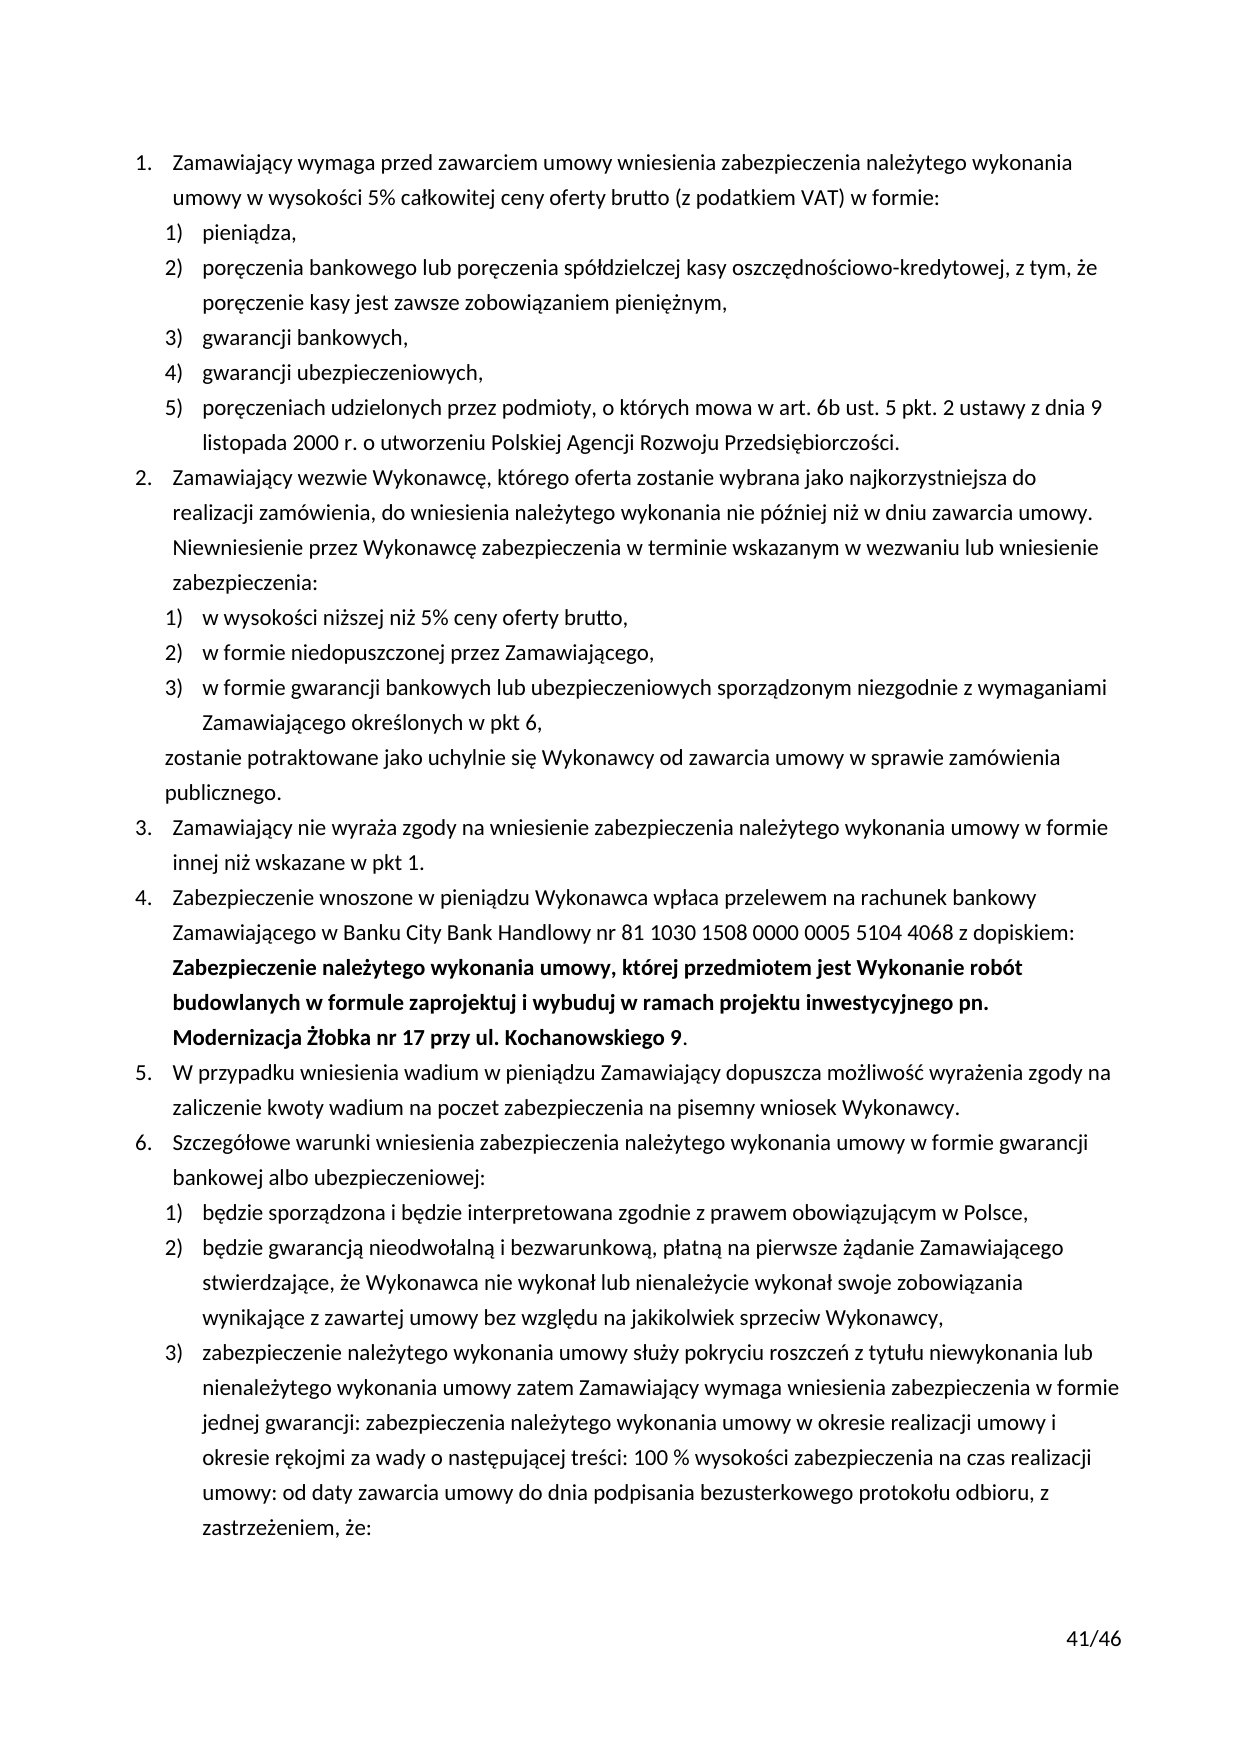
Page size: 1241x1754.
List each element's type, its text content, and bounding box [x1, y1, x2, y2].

list w formie gwarancji bankowych lub ubezpieczeniowych sporządzonym niezgodnie z wymaganiami Zamawiającego określonych w pkt 6, [164, 673, 1121, 736]
list Zamawiający wezwie Wykonawcę, którego oferta zostanie wybrana jako najkorzystniejsza do realizacji zamówienia, do wniesienia należytego wykonania nie później niż w dniu zawarcia umowy. Niewniesienie przez Wykonawcę zabezpieczenia w terminie wskazanym w wezwaniu lub wniesienie zabezpieczenia: [135, 463, 1121, 596]
list w wysokości niższej niż 5% ceny oferty brutto, [164, 603, 1121, 631]
list będzie gwarancją nieodwołalną i bezwarunkową, płatną na pierwsze żądanie Zamawiającego stwierdzające, że Wykonawca nie wykonał lub nienależycie wykonał swoje zobowiązania wynikające z zawartej umowy bez względu na jakikolwiek sprzeciw Wykonawcy, [164, 1233, 1121, 1331]
list Zamawiający wymaga przed zawarciem umowy wniesienia zabezpieczenia należytego wykonania umowy w wysokości 5% całkowitej ceny oferty brutto (z podatkiem VAT) w formie: [135, 148, 1121, 211]
list w formie niedopuszczonej przez Zamawiającego, [164, 638, 1121, 666]
list gwarancji ubezpieczeniowych, [164, 358, 1121, 386]
list Szczegółowe warunki wniesienia zabezpieczenia należytego wykonania umowy w formie gwarancji bankowej albo ubezpieczeniowej: [135, 1128, 1121, 1191]
list poręczeniach udzielonych przez podmioty, o których mowa w art. 6b ust. 5 pkt. 2 ustawy z dnia 9 listopada 2000 r. o utworzeniu Polskiej Agencji Rozwoju Przedsiębiorczości. [164, 393, 1121, 456]
list poręczenia bankowego lub poręczenia spółdzielczej kasy oszczędnościowo-kredytowej, z tym, że poręczenie kasy jest zawsze zobowiązaniem pieniężnym, [164, 253, 1121, 316]
list zabezpieczenie należytego wykonania umowy służy pokryciu roszczeń z tytułu niewykonania lub nienależytego wykonania umowy zatem Zamawiający wymaga wniesienia zabezpieczenia w formie jednej gwarancji: zabezpieczenia należytego wykonania umowy w okresie realizacji umowy i okresie rękojmi za wady o następującej treści: 100 % wysokości zabezpieczenia na czas realizacji umowy: od daty zawarcia umowy do dnia podpisania bezusterkowego protokołu odbioru, z zastrzeżeniem, że: [164, 1338, 1121, 1541]
list Zabezpieczenie wnoszone w pieniądzu Wykonawca wpłaca przelewem na rachunek bankowy Zamawiającego w Banku City Bank Handlowy nr 81 1030 1508 0000 0005 5104 4068 z dopiskiem: Zabezpieczenie należytego wykonania umowy, której przedmiotem jest Wykonanie robót budowlanych w formule zaprojektuj i wybuduj w ramach projektu inwestycyjnego pn. Modernizacja Żłobka nr 17 przy ul. Kochanowskiego 9. [135, 883, 1121, 1051]
list pieniądza, [164, 218, 1121, 246]
text zostanie potraktowane jako uchylnie się Wykonawcy od zawarcia umowy w sprawie zamówienia publicznego. [164, 743, 1121, 806]
list Zamawiający nie wyraża zgody na wniesienie zabezpieczenia należytego wykonania umowy w formie innej niż wskazane w pkt 1. [135, 813, 1121, 876]
list gwarancji bankowych, [164, 323, 1121, 351]
list W przypadku wniesienia wadium w pieniądzu Zamawiający dopuszcza możliwość wyrażenia zgody na zaliczenie kwoty wadium na poczet zabezpieczenia na pisemny wniosek Wykonawcy. [135, 1058, 1121, 1121]
list będzie sporządzona i będzie interpretowana zgodnie z prawem obowiązującym w Polsce, [164, 1198, 1121, 1226]
